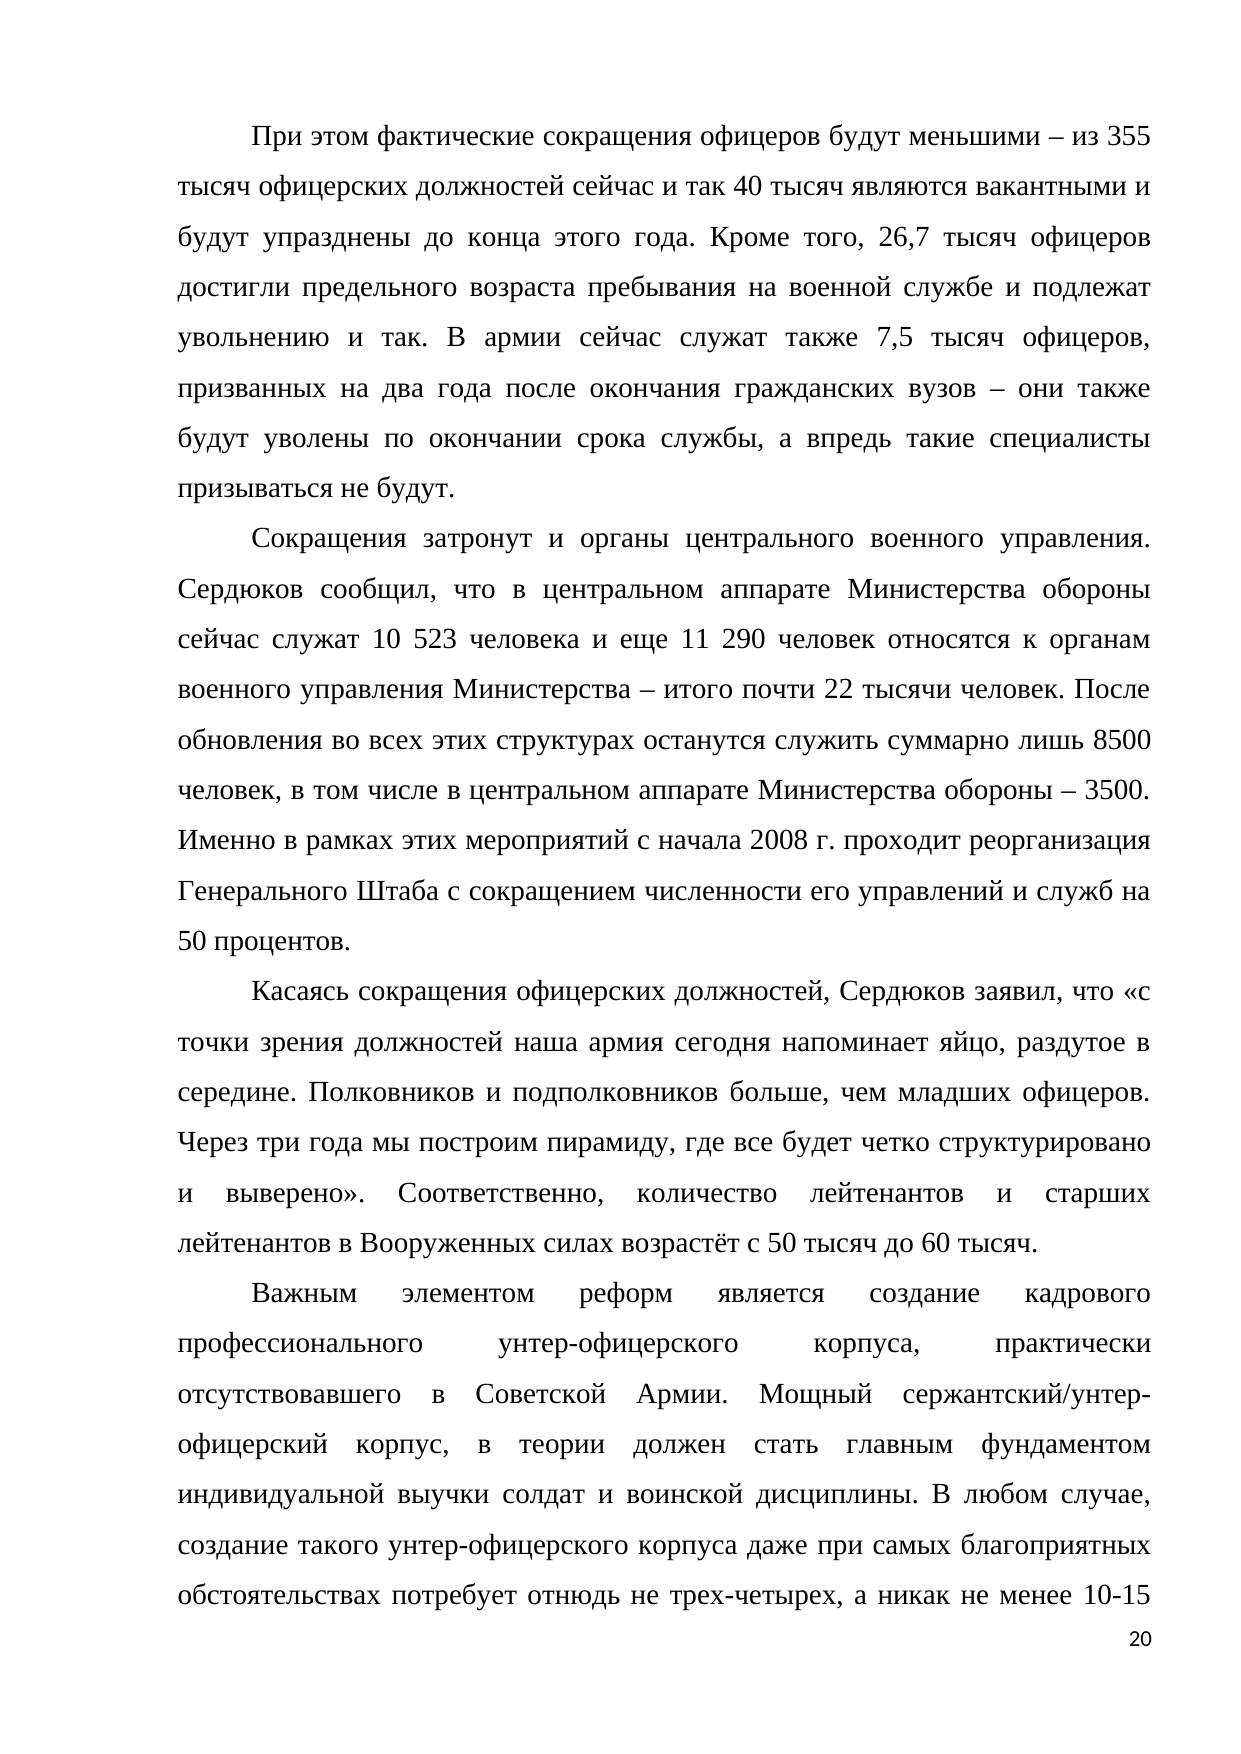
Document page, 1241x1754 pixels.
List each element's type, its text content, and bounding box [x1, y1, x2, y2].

text При этом фактические сокращения офицеров будут меньшими – из 355 тысяч офицерских должностей сейчас и так 40 тысяч являются вакантными и будут упразднены до конца этого года. Кроме того, 26,7 тысяч офицеров достигли предельного возраста пребывания на военной службе и подлежат увольнению и так. В армии сейчас служат также 7,5 тысяч офицеров, призванных на два года после окончания гражданских вузов – они также будут уволены по окончании срока службы, а впредь такие специалисты призываться не будут. [177, 118, 1152, 504]
text Сокращения затронут и органы центрального военного управления. Сердюков сообщил, что в центральном аппарате Министерства обороны сейчас служат 10 523 человека и еще 11 290 человек относятся к органам военного управления Министерства – итого почти 22 тысячи человек. После обновления во всех этих структурах останутся служить суммарно лишь 8500 человек, в том числе в центральном аппарате Министерства обороны – 3500. Именно в рамках этих мероприятий с начала 2008 г. проходит реорганизация Генерального Штаба с сокращением численности его управлений и служб на 50 процентов. [177, 521, 1152, 957]
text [177, 1275, 1152, 1611]
text Касаясь сокращения офицерских должностей, Сердюков заявил, что «с точки зрения должностей наша армия сегодня напоминает яйцо, раздутое в середине. Полковников и подполковников больше, чем младших офицеров. Через три года мы построим пирамиду, где все будет четко структурировано и выверено». Соответственно, количество лейтенантов и старших лейтенантов в Вооруженных силах возрастёт с 50 тысяч до 60 тысяч. [177, 973, 1152, 1258]
